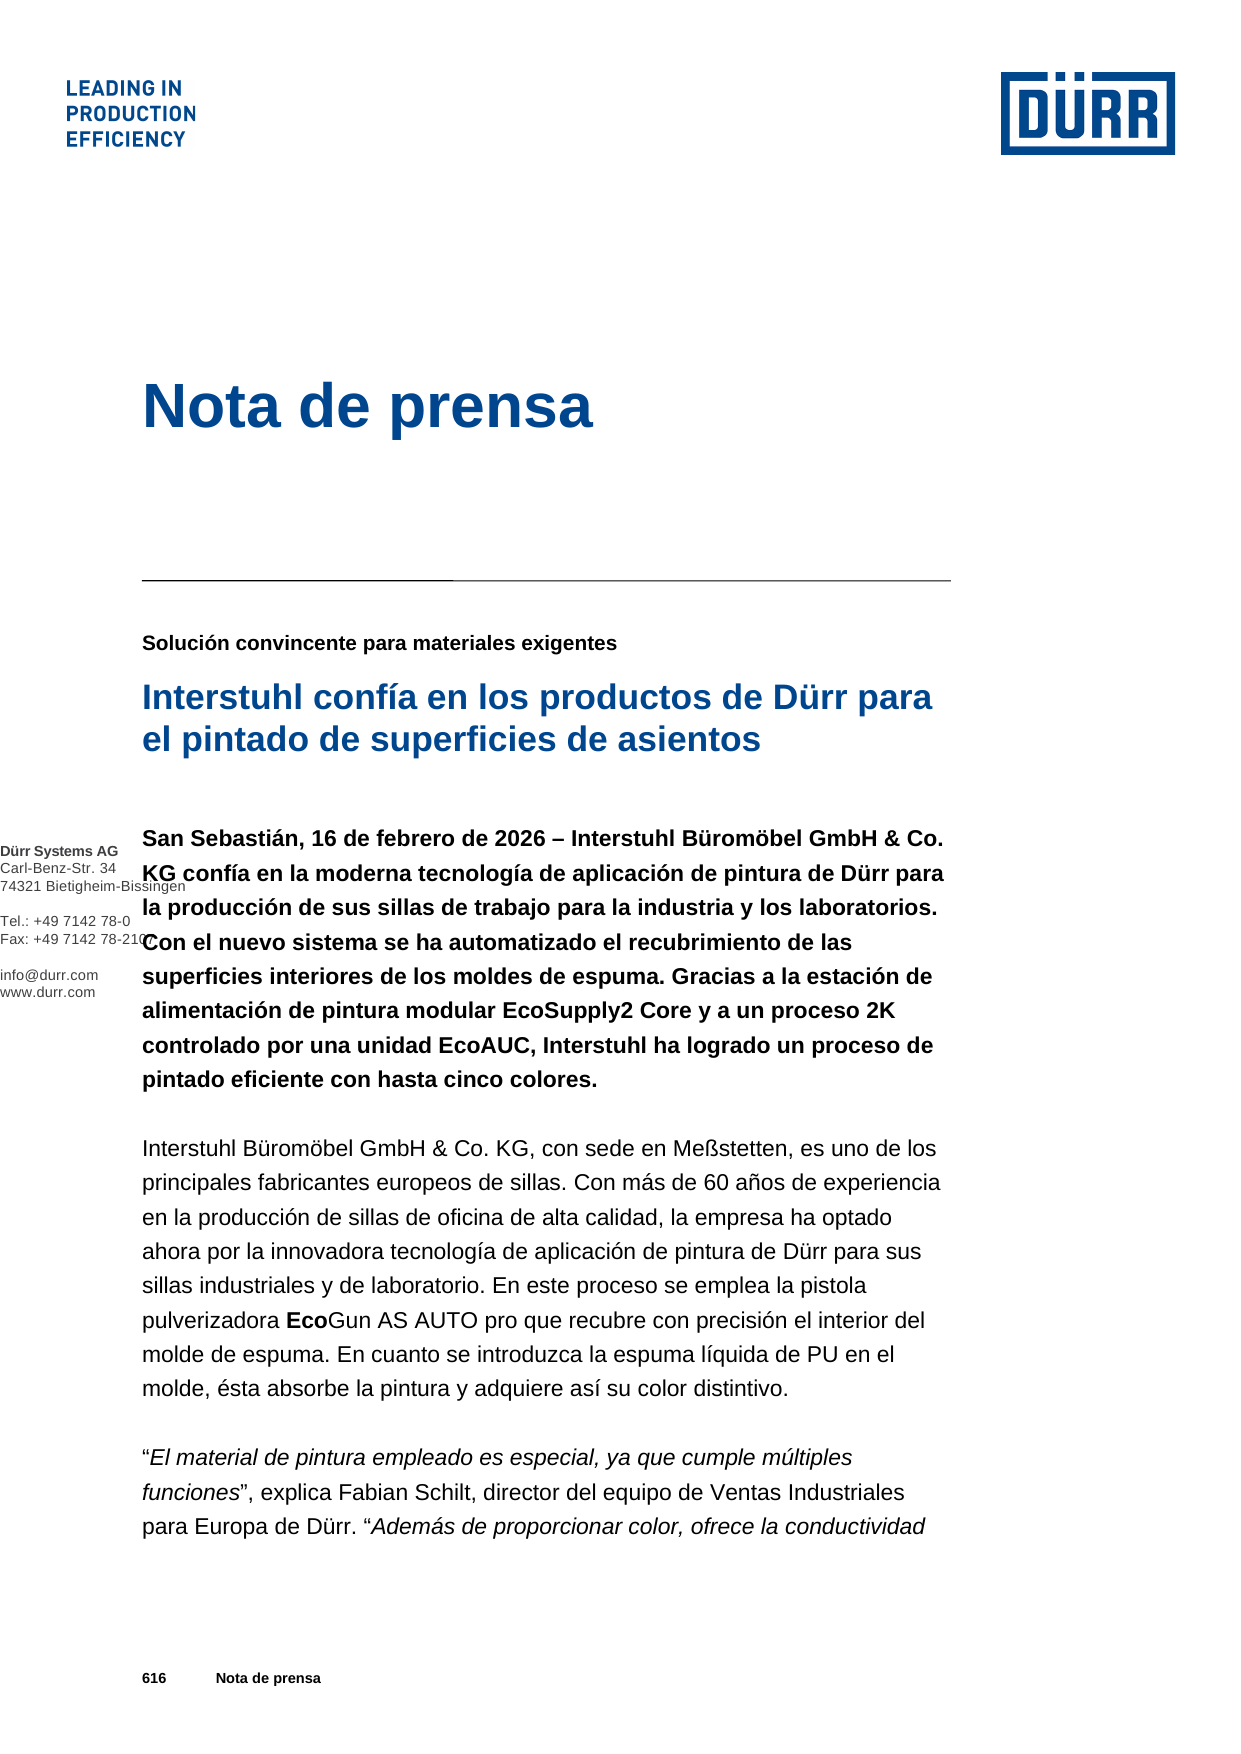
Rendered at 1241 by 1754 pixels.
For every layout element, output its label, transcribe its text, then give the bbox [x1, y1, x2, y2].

picture [67, 80, 196, 147]
picture [1001, 72, 1175, 155]
text San Sebastián, 16 de febrero de 2026 – Interstuhl Büromöbel GmbH & Co. KG confía en la moderna tecnología de aplicación de pintura de Dürr para la producción de sus sillas de trabajo para la industria y los laboratorios. Con el nuevo sistema se ha automatizado el recubrimiento de las superficies interiores de los moldes de espuma. Gracias a la estación de alimentación de pintura modular EcoSupply2 Core y a un proceso 2K controlado por una unidad EcoAUC, Interstuhl ha logrado un proceso de pintado eficiente con hasta cinco colores. [142, 817, 951, 1092]
text Solución convincente para materiales exigentes [142, 628, 951, 655]
text Interstuhl Büromöbel GmbH & Co. KG, con sede en Meßstetten, es uno de los principales fabricantes europeos de sillas. Con más de 60 años de experiencia en la producción de sillas de oficina de alta calidad, la empresa ha optado ahora por la innovadora tecnología de aplicación de pintura de Dürr para sus sillas industriales y de laboratorio. En este proceso se emplea la pistola pulverizadora EcoGun AS AUTO pro que recubre con precisión el interior del molde de espuma. En cuanto se introduzca la espuma líquida de PU en el molde, ésta absorbe la pintura y adquiere así su color distintivo. [142, 1127, 951, 1402]
text Nota de prensa [142, 366, 951, 441]
text Interstuhl confía en los productos de Dürr para el pintado de superficies de asientos [142, 676, 951, 759]
